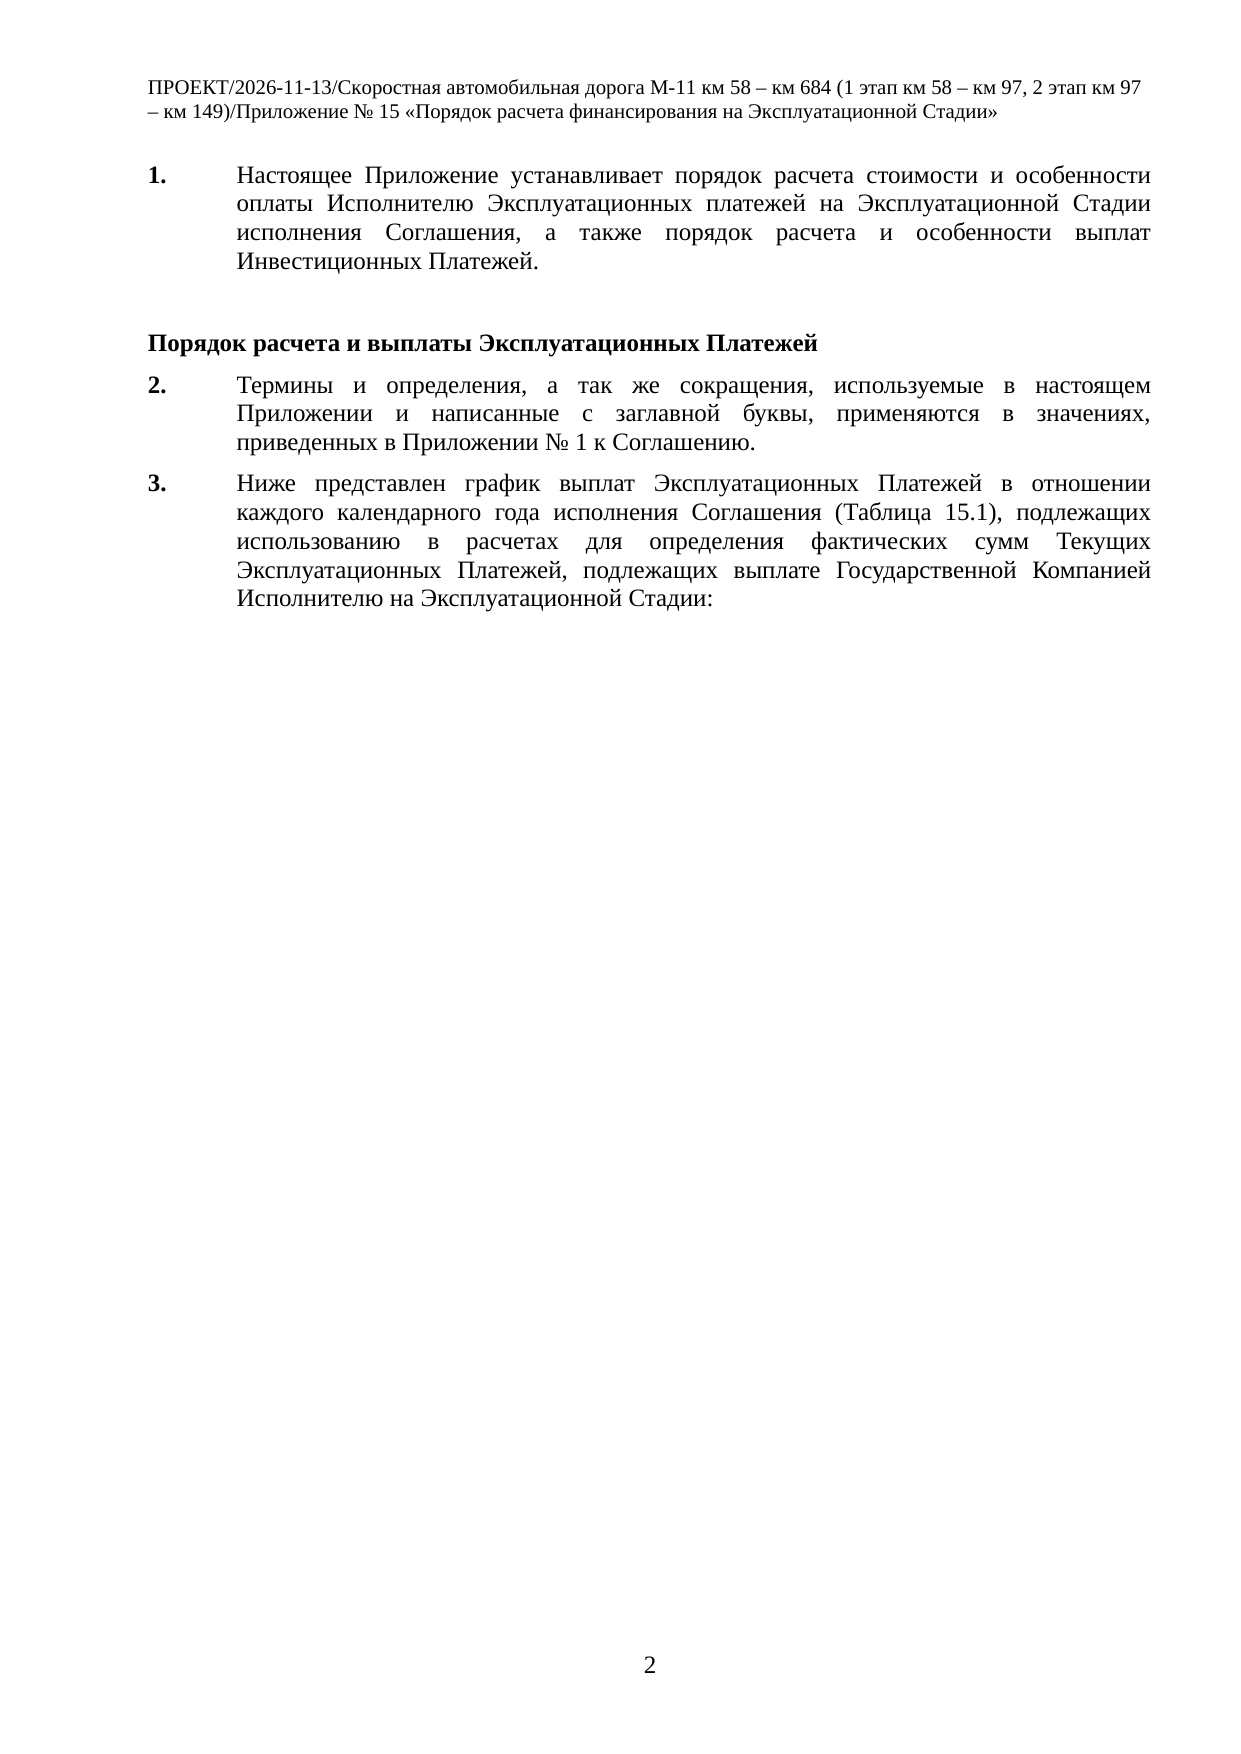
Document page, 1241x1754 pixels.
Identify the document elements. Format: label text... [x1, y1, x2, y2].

list Термины и определения, а так же сокращения, используемые в настоящем Приложении и написанные с заглавной буквы, применяются в значениях, приведенных в Приложении № 1 к Соглашению. [148, 370, 1152, 456]
text Порядок расчета и выплаты Эксплуатационных Платежей [148, 328, 1152, 357]
list Ниже представлен график выплат Эксплуатационных Платежей в отношении каждого календарного года исполнения Соглашения (Таблица 15.1), подлежащих использованию в расчетах для определения фактических сумм Текущих Эксплуатационных Платежей, подлежащих выплате Государственной Компанией Исполнителю на Эксплуатационной Стадии: [148, 468, 1152, 612]
list Настоящее Приложение устанавливает порядок расчета стоимости и особенности оплаты Исполнителю Эксплуатационных платежей на Эксплуатационной Стадии исполнения Соглашения, а также порядок расчета и особенности выплат Инвестиционных Платежей. [148, 160, 1152, 275]
